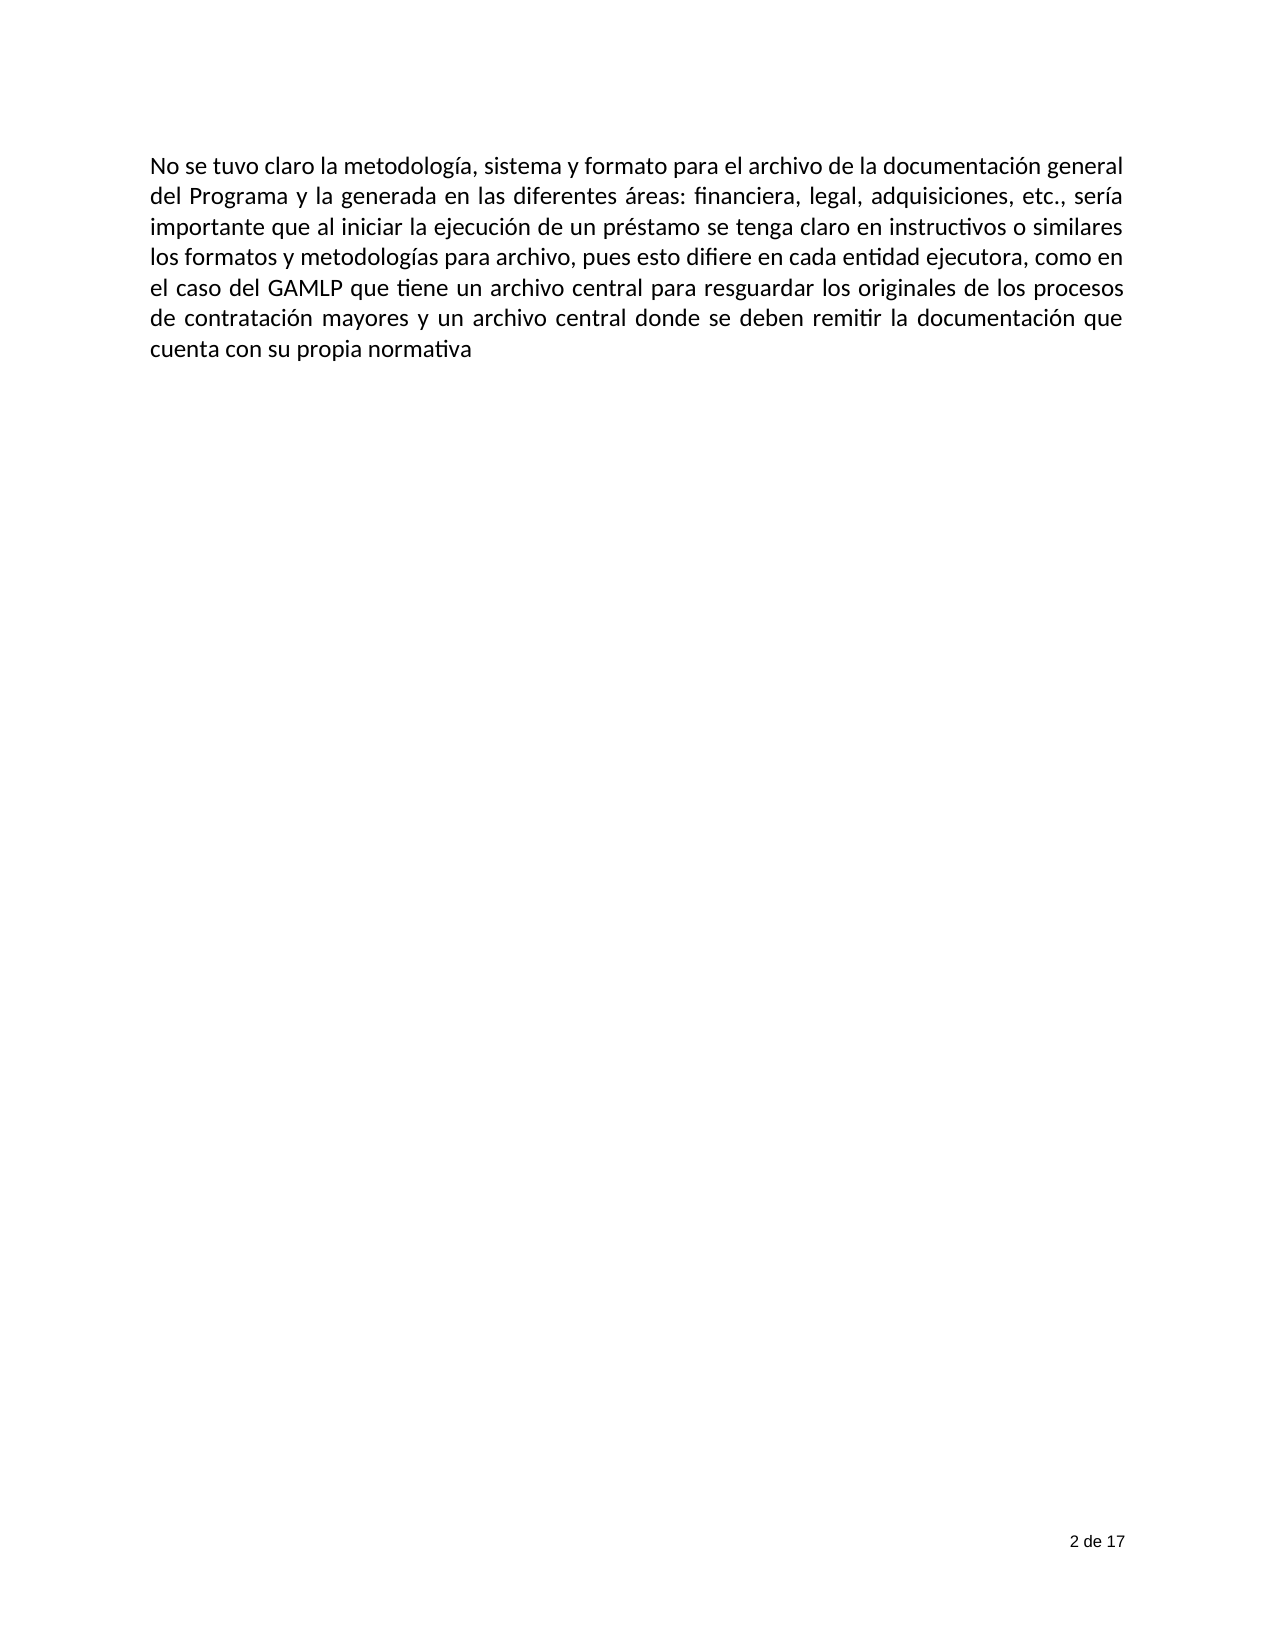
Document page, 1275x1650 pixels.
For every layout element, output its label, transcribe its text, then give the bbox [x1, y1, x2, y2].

text No se tuvo claro la metodología, sistema y formato para el archivo de la documentación general del Programa y la generada en las diferentes áreas: financiera, legal, adquisiciones, etc., sería importante que al iniciar la ejecución de un préstamo se tenga claro en instructivos o similares los formatos y metodologías para archivo, pues esto difiere en cada entidad ejecutora, como en el caso del GAMLP que tiene un archivo central para resguardar los originales de los procesos de contratación mayores y un archivo central donde se deben remitir la documentación que cuenta con su propia normativa [150, 150, 1125, 364]
